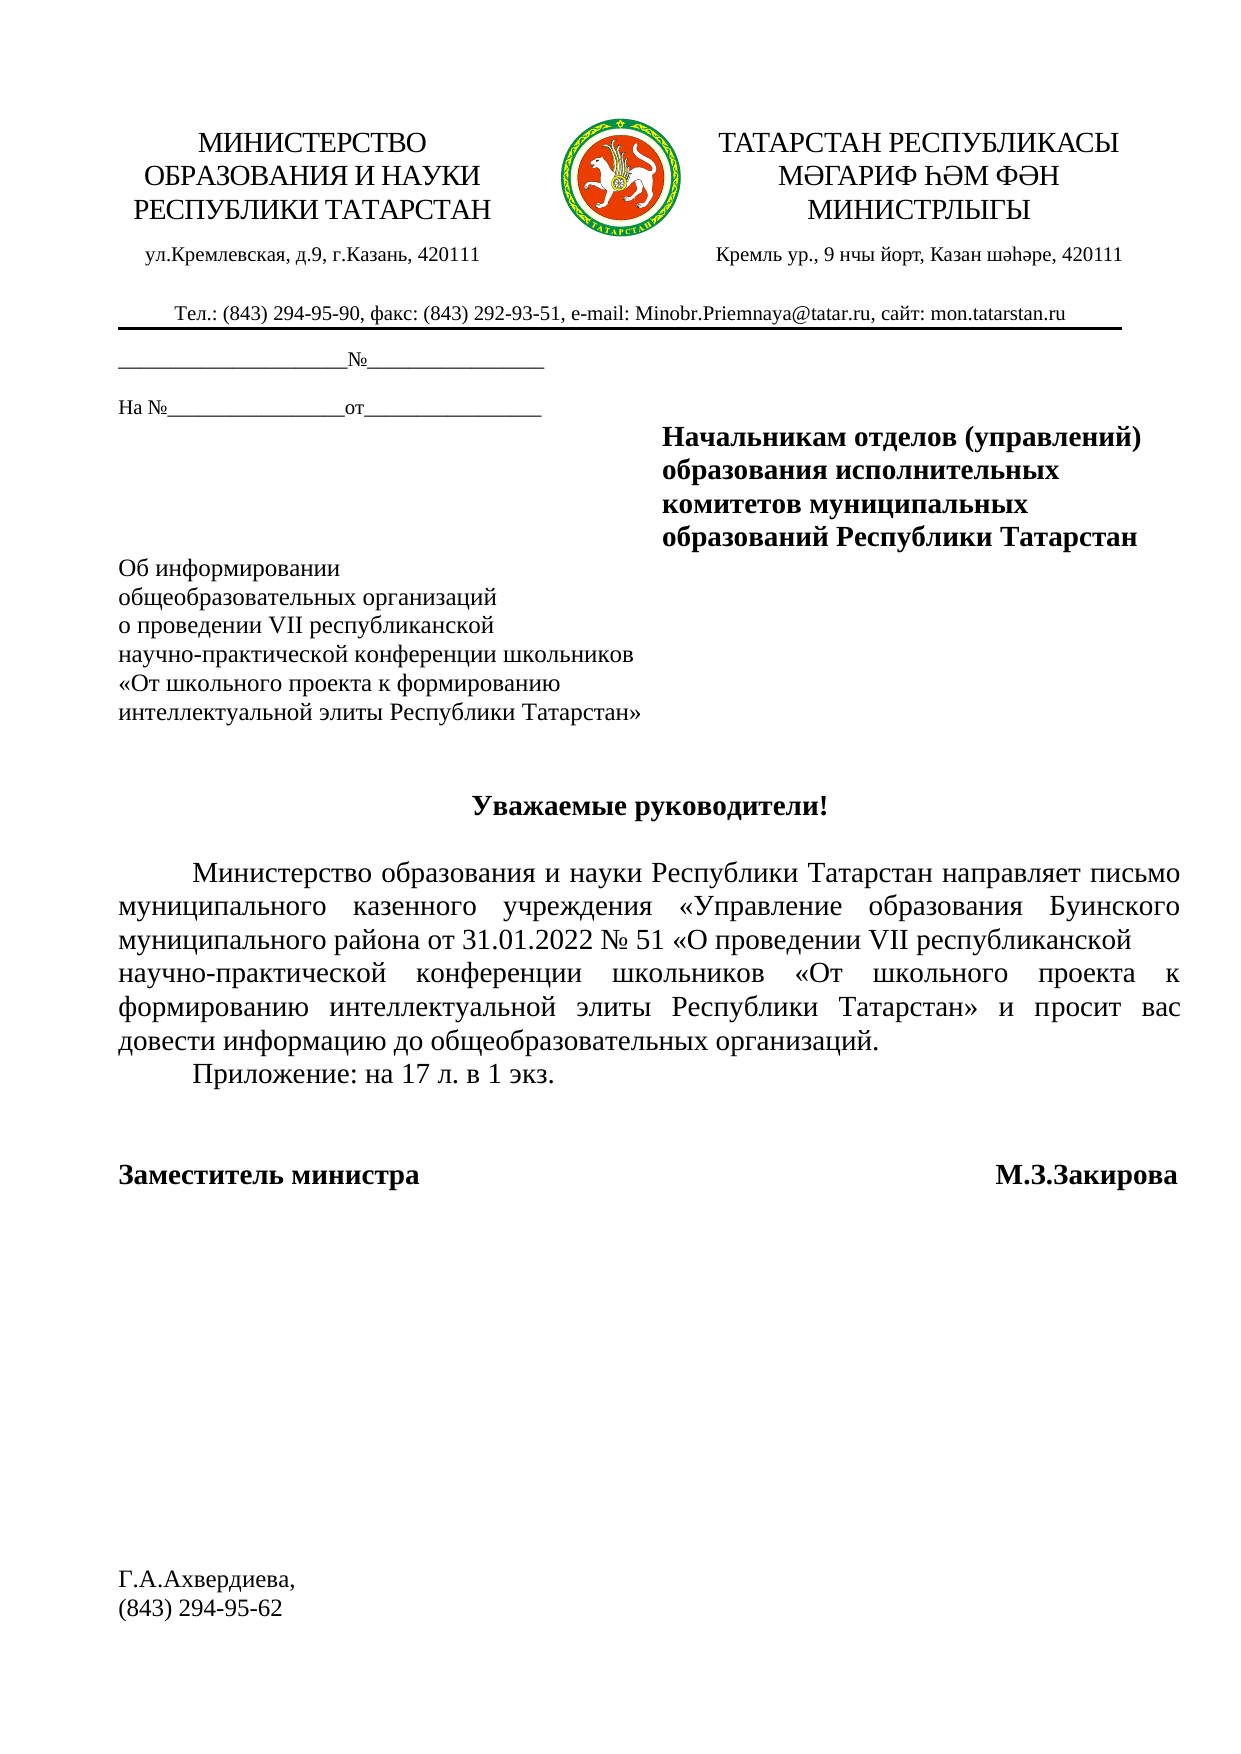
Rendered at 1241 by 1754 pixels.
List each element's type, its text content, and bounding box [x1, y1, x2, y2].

text научно-практической конференции школьников [118, 639, 1181, 668]
text Начальникам отделов (управлений) образования исполнительных комитетов муниципальных образований Республики Татарстан [662, 419, 1181, 553]
text Тел.: (843) 294-95-90, факс: (843) 292-93-51, e-mail: Minobr.Priemnaya@tatar.ru, сайт: mon.tatarstan.ru [118, 301, 1122, 327]
text научно-практической конференции школьников «От школьного проекта к формированию интеллектуальной элиты Республики Татарстан» и просит вас довести информацию до общеобразовательных организаций. [118, 956, 1181, 1056]
text Министерство образования и науки Республики Татарстан направляет письмо муниципального казенного учреждения «Управление образования Буинского муниципального района от 31.01.2022 № 51 «О проведении VII республиканской [118, 855, 1181, 956]
text (843) 294-95-62 [118, 1593, 1181, 1622]
text о проведении VII республиканской [118, 611, 1181, 639]
text Уважаемые руководители! [118, 788, 1181, 821]
text общеобразовательных организаций [118, 582, 1181, 611]
text ______________________№_________________ [118, 347, 1181, 371]
text интеллектуальной элиты Республики Татарстан» [118, 697, 1181, 726]
text Заместитель министра М.З.Закирова [118, 1157, 1181, 1190]
text «От школьного проекта к формированию [118, 668, 1181, 697]
text Г.А.Ахвердиева, [118, 1564, 1181, 1593]
text На №_________________от_________________ [118, 395, 1181, 419]
text Об информировании [118, 553, 1181, 582]
text Приложение: на 17 л. в 1 экз. [118, 1056, 1181, 1090]
